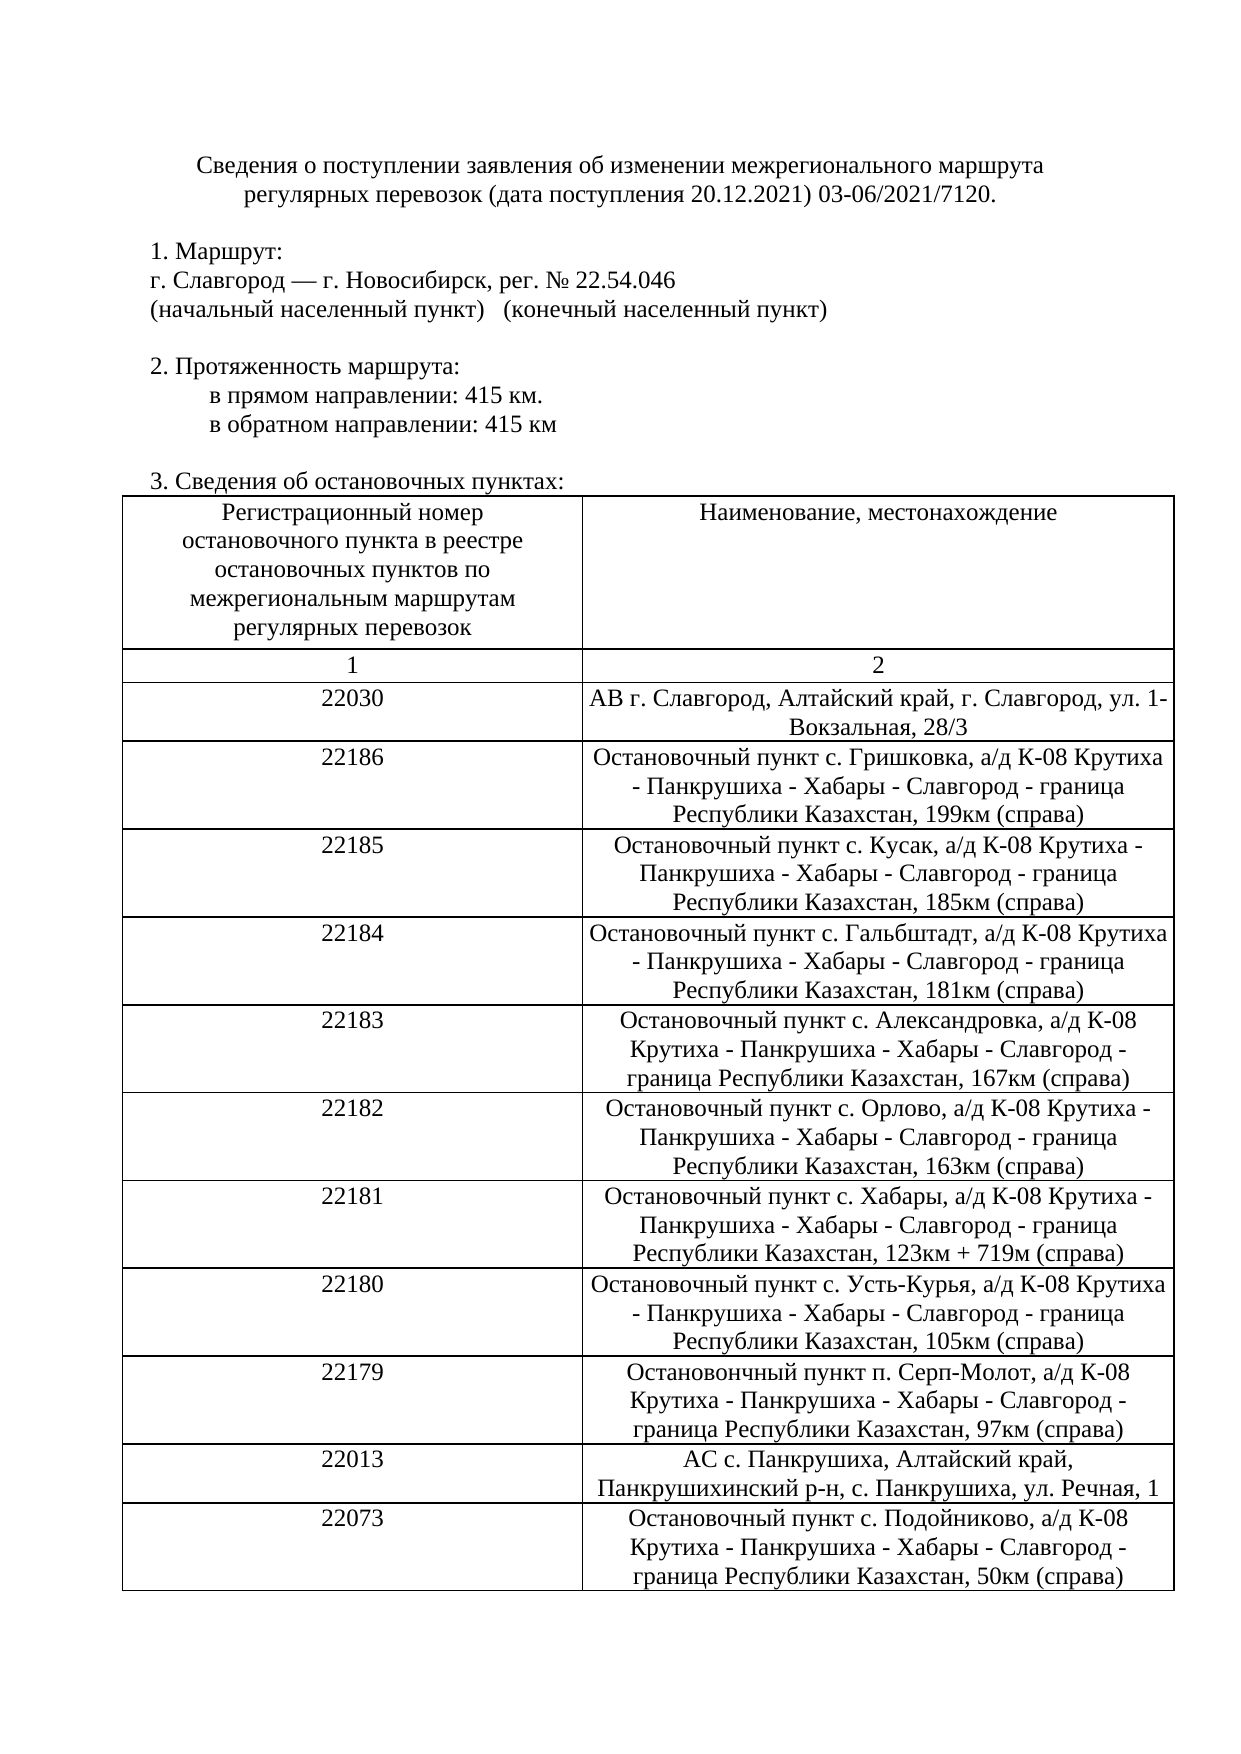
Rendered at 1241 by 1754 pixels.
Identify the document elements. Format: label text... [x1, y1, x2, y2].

table_cell Остановочный пункт с. Усть-Курья, а/д К-08 Крутиха - Панкрушиха - Хабары - Славгород - граница Республики Казахстан, 105км (справа) [583, 1269, 1173, 1355]
table_cell 22179 [123, 1357, 582, 1443]
table_cell 2 [583, 650, 1173, 681]
table_cell Остановочный пункт с. Хабары, а/д К-08 Крутиха - Панкрушиха - Хабары - Славгород - граница Республики Казахстан, 123км + 719м (справа) [583, 1181, 1173, 1267]
table_cell 22073 [123, 1504, 582, 1590]
table_cell 22186 [123, 742, 582, 828]
table_cell Остановочный пункт с. Подойниково, а/д К-08 Крутиха - Панкрушиха - Хабары - Славгород - граница Республики Казахстан, 50км (справа) [583, 1504, 1173, 1590]
table_cell Остановочный пункт с. Кусак, а/д К-08 Крутиха - Панкрушиха - Хабары - Славгород - граница Республики Казахстан, 185км (справа) [583, 830, 1173, 916]
table_cell 1 [123, 650, 582, 681]
table_cell 22183 [123, 1006, 582, 1092]
table_cell 22013 [123, 1445, 582, 1502]
table_cell 22184 [123, 918, 582, 1004]
text (начальный населенный пункт) (конечный населенный пункт) [150, 294, 1090, 322]
text 3. Сведения об остановочных пунктах: [150, 466, 1090, 495]
table_cell 22181 [123, 1181, 582, 1267]
table_cell Остановончный пункт п. Серп-Молот, а/д К-08 Крутиха - Панкрушиха - Хабары - Славгород - граница Республики Казахстан, 97км (справа) [583, 1357, 1173, 1443]
text 1. Маршрут: [150, 236, 1090, 265]
text г. Славгород — г. Новосибирск, рег. № 22.54.046 [150, 265, 1090, 294]
table_cell Остановочный пункт с. Гришковка, а/д К-08 Крутиха - Панкрушиха - Хабары - Славгород - граница Республики Казахстан, 199км (справа) [583, 742, 1173, 828]
text Сведения о поступлении заявления об изменении межрегионального маршрута регулярных перевозок (дата поступления 20.12.2021) 03-06/2021/7120. [150, 150, 1090, 207]
table_cell 22180 [123, 1269, 582, 1355]
table_cell Остановочный пункт с. Гальбштадт, а/д К-08 Крутиха - Панкрушиха - Хабары - Славгород - граница Республики Казахстан, 181км (справа) [583, 918, 1173, 1004]
text в прямом направлении: 415 км. [150, 380, 1090, 409]
text в обратном направлении: 415 км [150, 409, 1090, 437]
table_header Наименование, местонахождение [583, 497, 1173, 648]
table_cell АВ г. Славгород, Алтайский край, г. Славгород, ул. 1-Вокзальная, 28/3 [583, 683, 1173, 740]
table_cell АС с. Панкрушиха, Алтайский край, Панкрушихинский р-н, с. Панкрушиха, ул. Речная, 1 [583, 1445, 1173, 1502]
table_cell 22182 [123, 1093, 582, 1179]
table_cell Остановочный пункт с. Орлово, а/д К-08 Крутиха - Панкрушиха - Хабары - Славгород - граница Республики Казахстан, 163км (справа) [583, 1093, 1173, 1179]
table_cell 22030 [123, 683, 582, 740]
text 2. Протяженность маршрута: [150, 351, 1090, 380]
table_cell 22185 [123, 830, 582, 916]
table_header Регистрационный номер остановочного пункта в реестре остановочных пунктов по межрегиональным маршрутам регулярных перевозок [123, 497, 582, 648]
table_cell Остановочный пункт с. Александровка, а/д К-08 Крутиха - Панкрушиха - Хабары - Славгород - граница Республики Казахстан, 167км (справа) [583, 1006, 1173, 1092]
